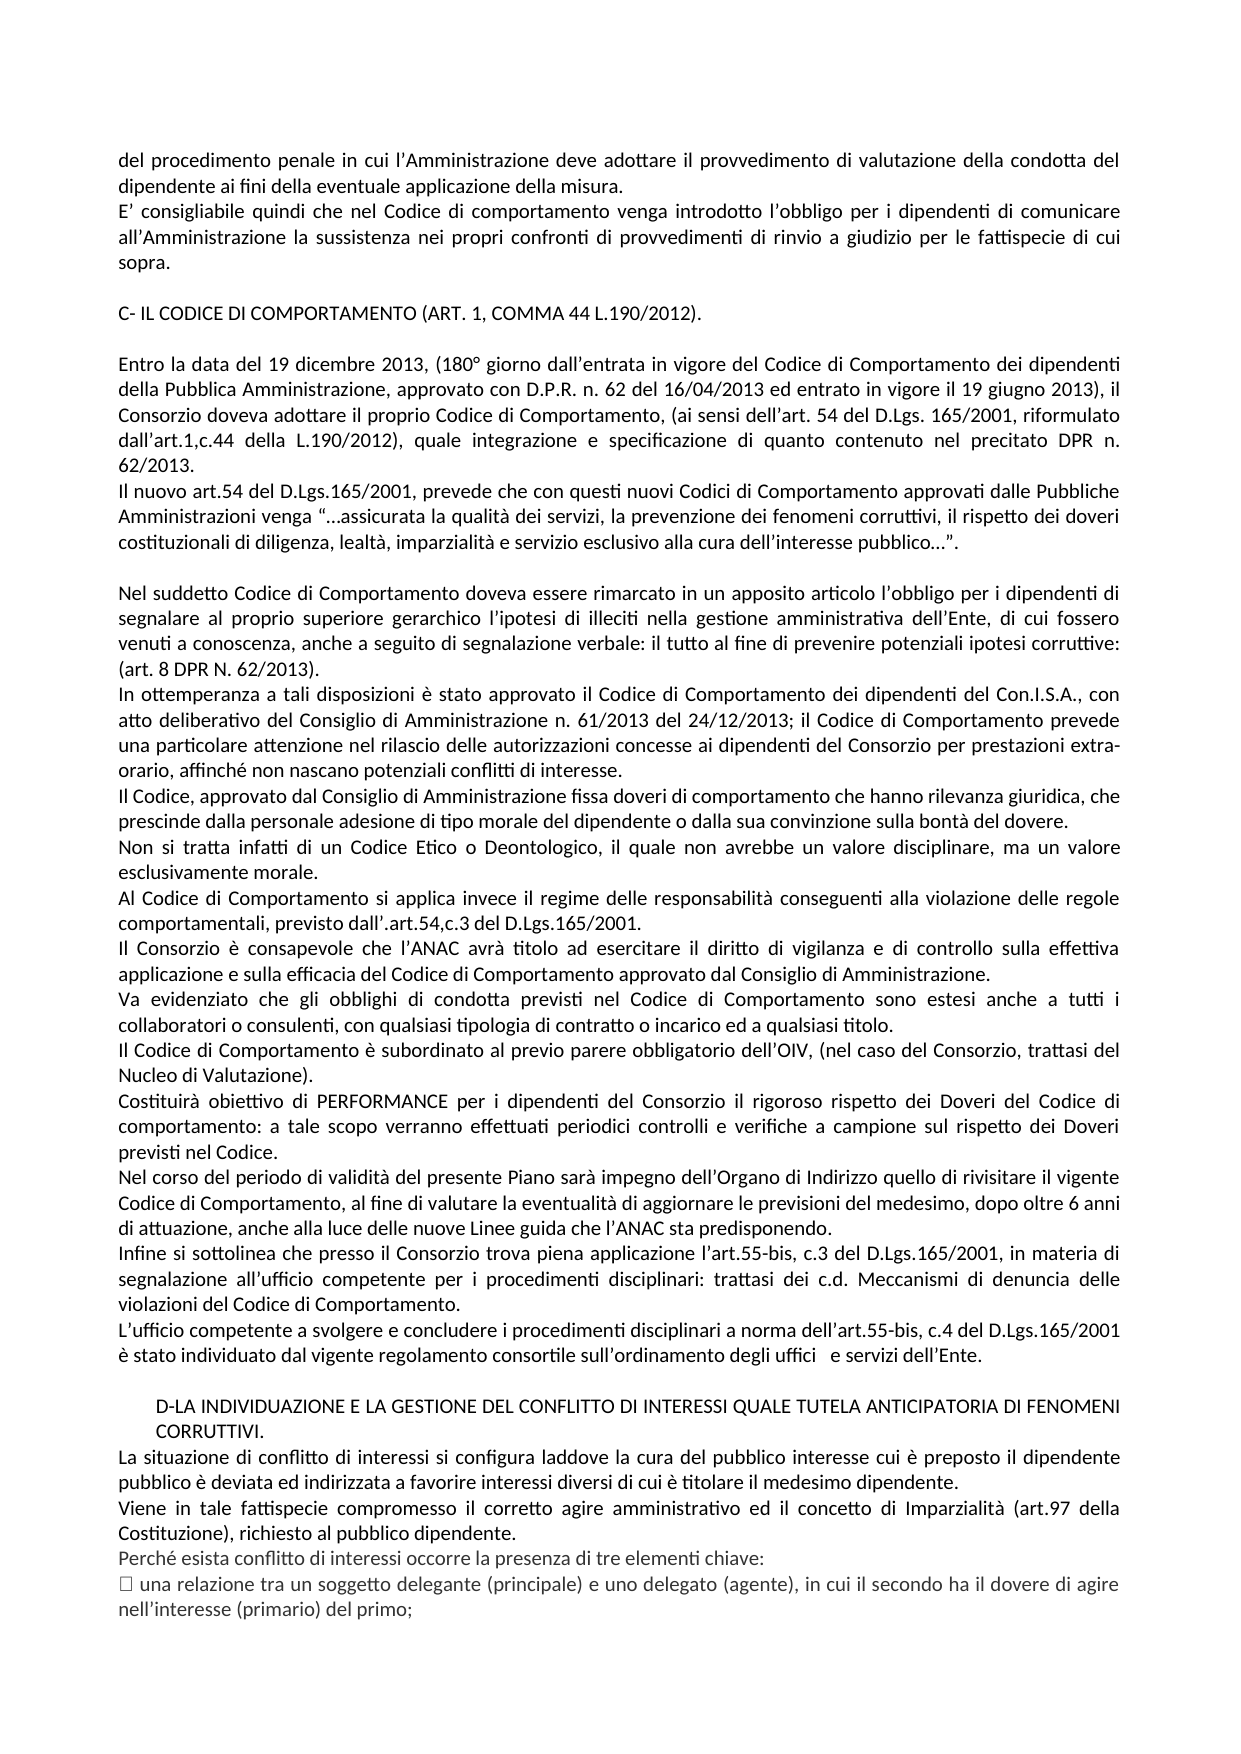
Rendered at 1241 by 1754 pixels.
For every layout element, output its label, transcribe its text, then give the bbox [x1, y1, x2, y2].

text E’ consigliabile quindi che nel Codice di comportamento venga introdotto l’obbligo per i dipendenti di comunicare all’Amministrazione la sussistenza nei propri confronti di provvedimenti di rinvio a giudizio per le fattispecie di cui sopra. [118, 198, 1122, 275]
text Il nuovo art.54 del D.Lgs.165/2001, prevede che con questi nuovi Codici di Comportamento approvati dalle Pubbliche Amministrazioni venga “…assicurata la qualità dei servizi, la prevenzione dei fenomeni corruttivi, il rispetto dei doveri costituzionali di diligenza, lealtà, imparzialità e servizio esclusivo alla cura dell’interesse pubblico…”. [118, 478, 1122, 554]
text una relazione tra un soggetto delegante (principale) e uno delegato (agente), in cui il secondo ha il dovere di agire nell’interesse (primario) del primo; [118, 1571, 1122, 1622]
text Va evidenziato che gli obblighi di condotta previsti nel Codice di Comportamento sono estesi anche a tutti i collaboratori o consulenti, con qualsiasi tipologia di contratto o incarico ed a qualsiasi titolo. [118, 986, 1122, 1037]
text Il Consorzio è consapevole che l’ANAC avrà titolo ad esercitare il diritto di vigilanza e di controllo sulla effettiva applicazione e sulla efficacia del Codice di Comportamento approvato dal Consiglio di Amministrazione. [118, 936, 1122, 986]
text Infine si sottolinea che presso il Consorzio trova piena applicazione l’art.55-bis, c.3 del D.Lgs.165/2001, in materia di segnalazione all’ufficio competente per i procedimenti disciplinari: trattasi dei c.d. Meccanismi di denuncia delle violazioni del Codice di Comportamento. [118, 1241, 1122, 1317]
text C- IL CODICE DI COMPORTAMENTO (ART. 1, COMMA 44 L.190/2012). [118, 300, 1122, 326]
text Non si tratta infatti di un Codice Etico o Deontologico, il quale non avrebbe un valore disciplinare, ma un valore esclusivamente morale. [118, 834, 1122, 885]
text D-LA INDIVIDUAZIONE E LA GESTIONE DEL CONFLITTO DI INTERESSI QUALE TUTELA ANTICIPATORIA DI FENOMENI CORRUTTIVI. [156, 1393, 1122, 1444]
text Al Codice di Comportamento si applica invece il regime delle responsabilità conseguenti alla violazione delle regole comportamentali, previsto dall’.art.54,c.3 del D.Lgs.165/2001. [118, 885, 1122, 936]
text L’ufficio competente a svolgere e concludere i procedimenti disciplinari a norma dell’art.55-bis, c.4 del D.Lgs.165/2001 è stato individuato dal vigente regolamento consortile sull’ordinamento degli uffici e servizi dell’Ente. [118, 1317, 1122, 1368]
text Nel corso del periodo di validità del presente Piano sarà impegno dell’Organo di Indirizzo quello di rivisitare il vigente Codice di Comportamento, al fine di valutare la eventualità di aggiornare le previsioni del medesimo, dopo oltre 6 anni di attuazione, anche alla luce delle nuove Linee guida che l’ANAC sta predisponendo. [118, 1164, 1122, 1241]
text Perché esista conflitto di interessi occorre la presenza di tre elementi chiave: [118, 1546, 1122, 1571]
text In ottemperanza a tali disposizioni è stato approvato il Codice di Comportamento dei dipendenti del Con.I.S.A., con atto deliberativo del Consiglio di Amministrazione n. 61/2013 del 24/12/2013; il Codice di Comportamento prevede una particolare attenzione nel rilascio delle autorizzazioni concesse ai dipendenti del Consorzio per prestazioni extra-orario, affinché non nascano potenziali conflitti di interesse. [118, 681, 1122, 783]
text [118, 148, 1122, 198]
text La situazione di conflitto di interessi si configura laddove la cura del pubblico interesse cui è preposto il dipendente pubblico è deviata ed indirizzata a favorire interessi diversi di cui è titolare il medesimo dipendente. [118, 1444, 1122, 1495]
text Viene in tale fattispecie compromesso il corretto agire amministrativo ed il concetto di Imparzialità (art.97 della Costituzione), richiesto al pubblico dipendente. [118, 1495, 1122, 1546]
text Costituirà obiettivo di PERFORMANCE per i dipendenti del Consorzio il rigoroso rispetto dei Doveri del Codice di comportamento: a tale scopo verranno effettuati periodici controlli e verifiche a campione sul rispetto dei Doveri previsti nel Codice. [118, 1088, 1122, 1164]
text Il Codice, approvato dal Consiglio di Amministrazione fissa doveri di comportamento che hanno rilevanza giuridica, che prescinde dalla personale adesione di tipo morale del dipendente o dalla sua convinzione sulla bontà del dovere. [118, 783, 1122, 834]
text Entro la data del 19 dicembre 2013, (180° giorno dall’entrata in vigore del Codice di Comportamento dei dipendenti della Pubblica Amministrazione, approvato con D.P.R. n. 62 del 16/04/2013 ed entrato in vigore il 19 giugno 2013), il Consorzio doveva adottare il proprio Codice di Comportamento, (ai sensi dell’art. 54 del D.Lgs. 165/2001, riformulato dall’art.1,c.44 della L.190/2012), quale integrazione e specificazione di quanto contenuto nel precitato DPR n. 62/2013. [118, 351, 1122, 478]
text Il Codice di Comportamento è subordinato al previo parere obbligatorio dell’OIV, (nel caso del Consorzio, trattasi del Nucleo di Valutazione). [118, 1037, 1122, 1088]
text Nel suddetto Codice di Comportamento doveva essere rimarcato in un apposito articolo l’obbligo per i dipendenti di segnalare al proprio superiore gerarchico l’ipotesi di illeciti nella gestione amministrativa dell’Ente, di cui fossero venuti a conoscenza, anche a seguito di segnalazione verbale: il tutto al fine di prevenire potenziali ipotesi corruttive: (art. 8 DPR N. 62/2013). [118, 580, 1122, 681]
